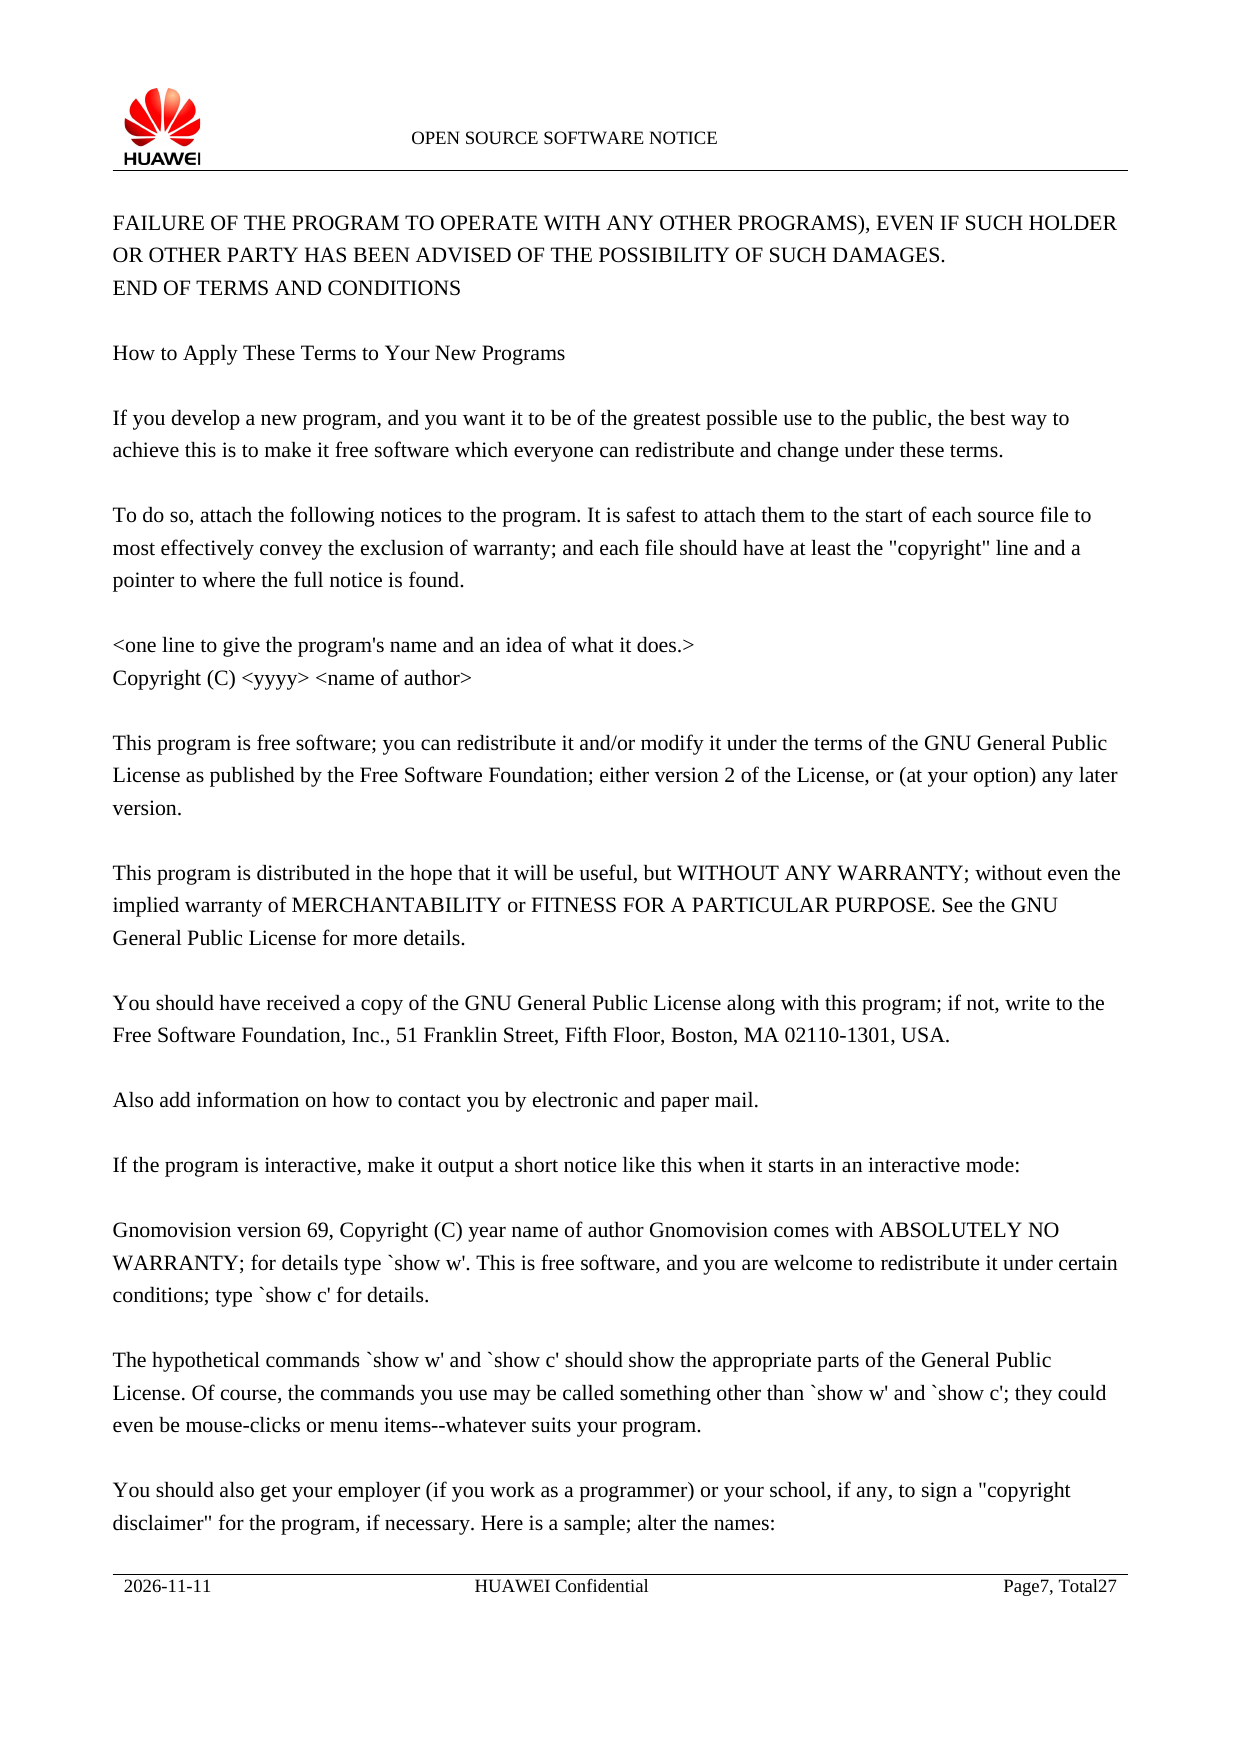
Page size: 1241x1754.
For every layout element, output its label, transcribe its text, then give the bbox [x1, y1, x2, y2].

picture [124, 88, 201, 165]
